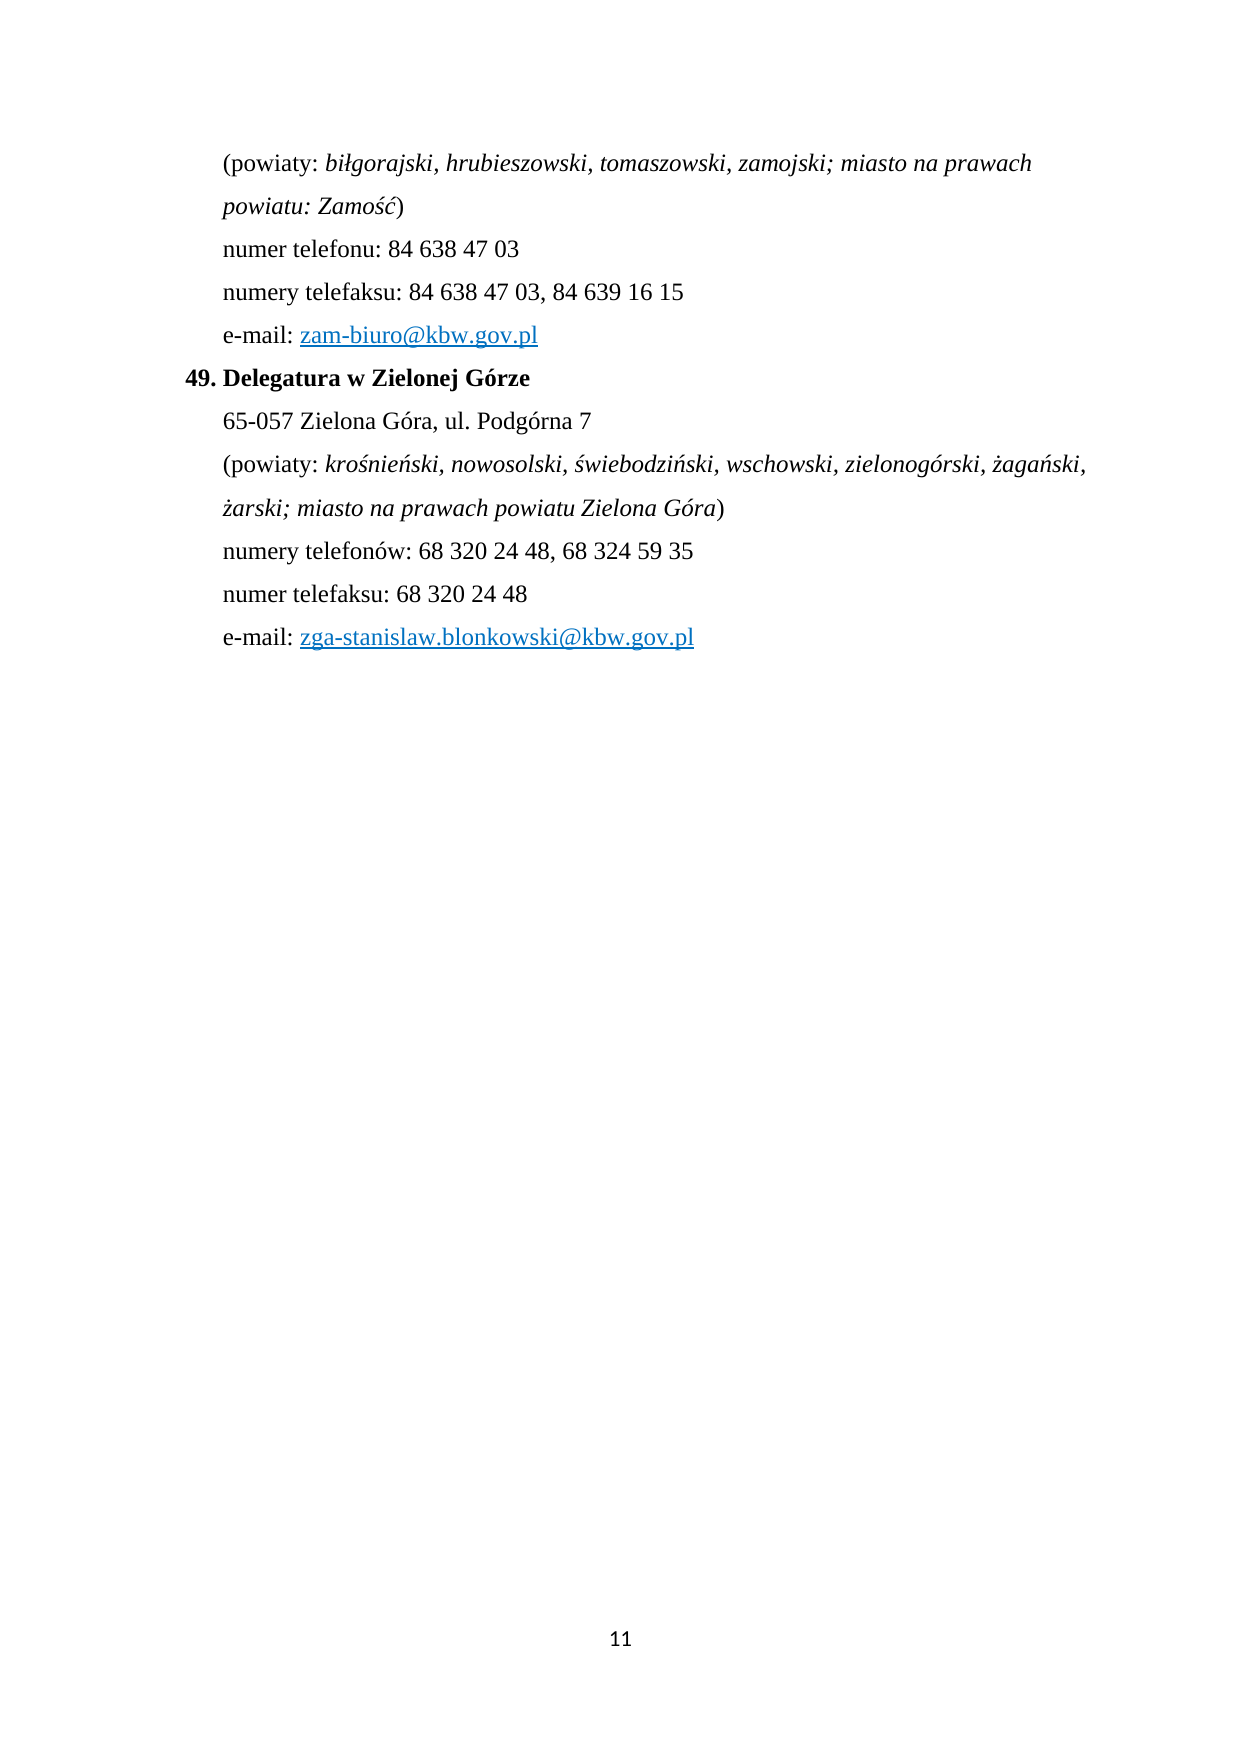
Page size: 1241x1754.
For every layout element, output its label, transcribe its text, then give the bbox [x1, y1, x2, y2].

list numery telefonów: 68 320 24 48, 68 324 59 35 [223, 536, 1093, 565]
list Delegatura w Zielonej Górze [185, 363, 1093, 392]
list (powiaty: krośnieński, nowosolski, świebodziński, wschowski, zielonogórski, żagański, żarski; miasto na prawach powiatu Zielona Góra) [223, 449, 1093, 522]
list e-mail: zga-stanislaw.blonkowski@kbw.gov.pl [223, 622, 1093, 651]
list numery telefaksu: 84 638 47 03, 84 639 16 15 [223, 277, 1093, 306]
list 65-057 Zielona Góra, ul. Podgórna 7 [223, 406, 1093, 435]
list numer telefaksu: 68 320 24 48 [223, 579, 1093, 608]
list e-mail: zam-biuro@kbw.gov.pl [223, 320, 1093, 349]
list numer telefonu: 84 638 47 03 [223, 234, 1093, 263]
list (powiaty: biłgorajski, hrubieszowski, tomaszowski, zamojski; miasto na prawach powiatu: Zamość) [223, 148, 1093, 219]
